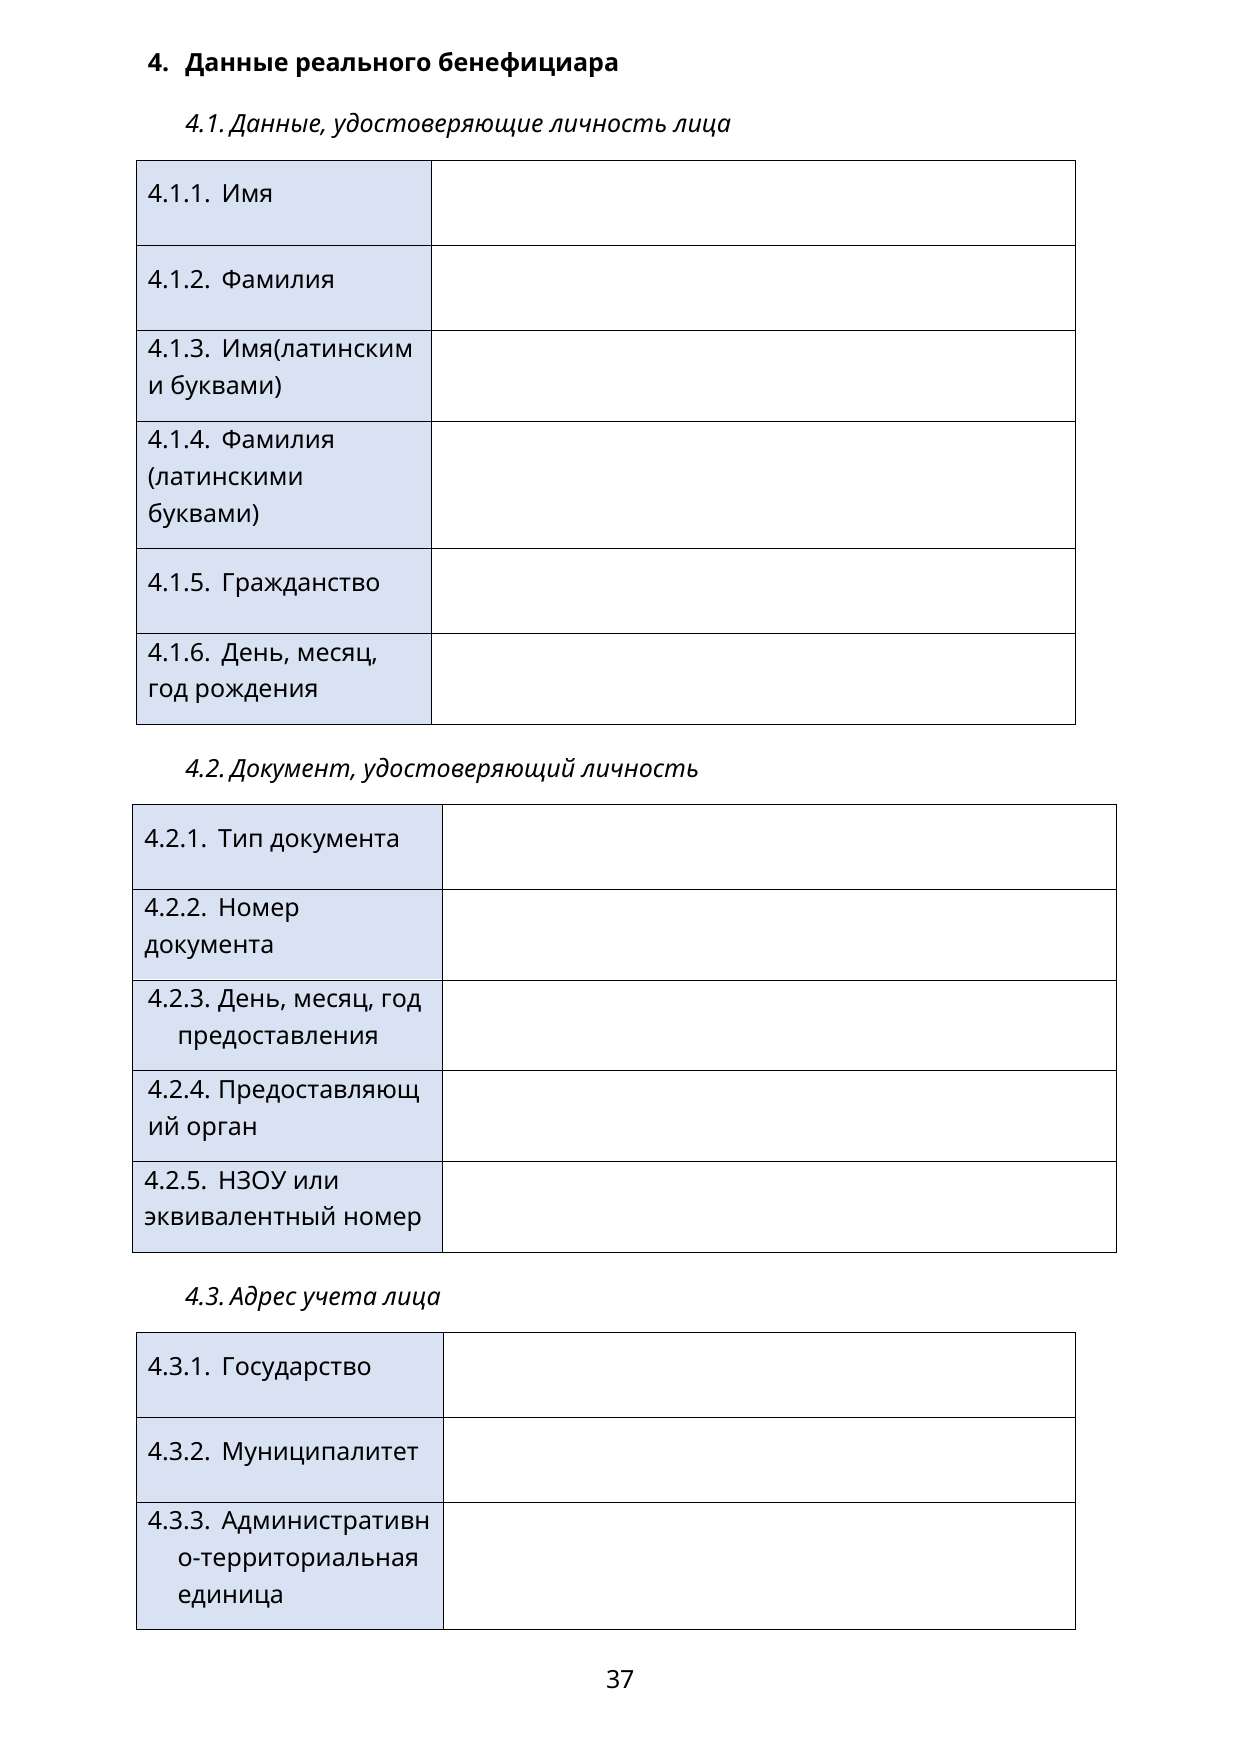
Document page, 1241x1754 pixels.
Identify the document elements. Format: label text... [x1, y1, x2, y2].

table_header Тип документа [133, 805, 442, 889]
table_cell [443, 1162, 1116, 1252]
table_cell Предоставляющий орган [133, 1071, 442, 1161]
table_cell [432, 549, 1075, 633]
table_cell [432, 331, 1075, 421]
table_cell [432, 246, 1075, 330]
table_header [443, 805, 1116, 889]
table_cell [444, 1418, 1075, 1502]
table_header Государство [137, 1333, 443, 1417]
table_cell Фамилия (латинскими буквами) [137, 422, 431, 548]
table_cell Фамилия [137, 246, 431, 330]
table_cell [432, 422, 1075, 548]
list Данные реального бенефициара [148, 44, 1092, 78]
table_cell НЗОУ или эквивалентный номер [133, 1162, 442, 1252]
table_cell День, месяц, год рождения [137, 634, 431, 724]
table_cell Номер документа [133, 890, 442, 979]
list Адрес учета лица [185, 1278, 1092, 1312]
table_cell День, месяц, год предоставления [133, 981, 442, 1070]
table_cell [432, 634, 1075, 724]
table_cell [443, 981, 1116, 1070]
list Документ, удостоверяющий личность [185, 750, 1092, 784]
table_header Имя [137, 161, 431, 245]
table_cell [443, 1071, 1116, 1161]
table_cell Гражданство [137, 549, 431, 633]
table_cell [443, 890, 1116, 979]
table_header [432, 161, 1075, 245]
table_header [444, 1333, 1075, 1417]
table_cell Имя(латинскими буквами) [137, 331, 431, 421]
table_cell Административно-территориальная единица [137, 1503, 443, 1629]
list Данные, удостоверяющие личность лица [185, 106, 1092, 140]
table_cell Муниципалитет [137, 1418, 443, 1502]
table_cell [444, 1503, 1075, 1629]
